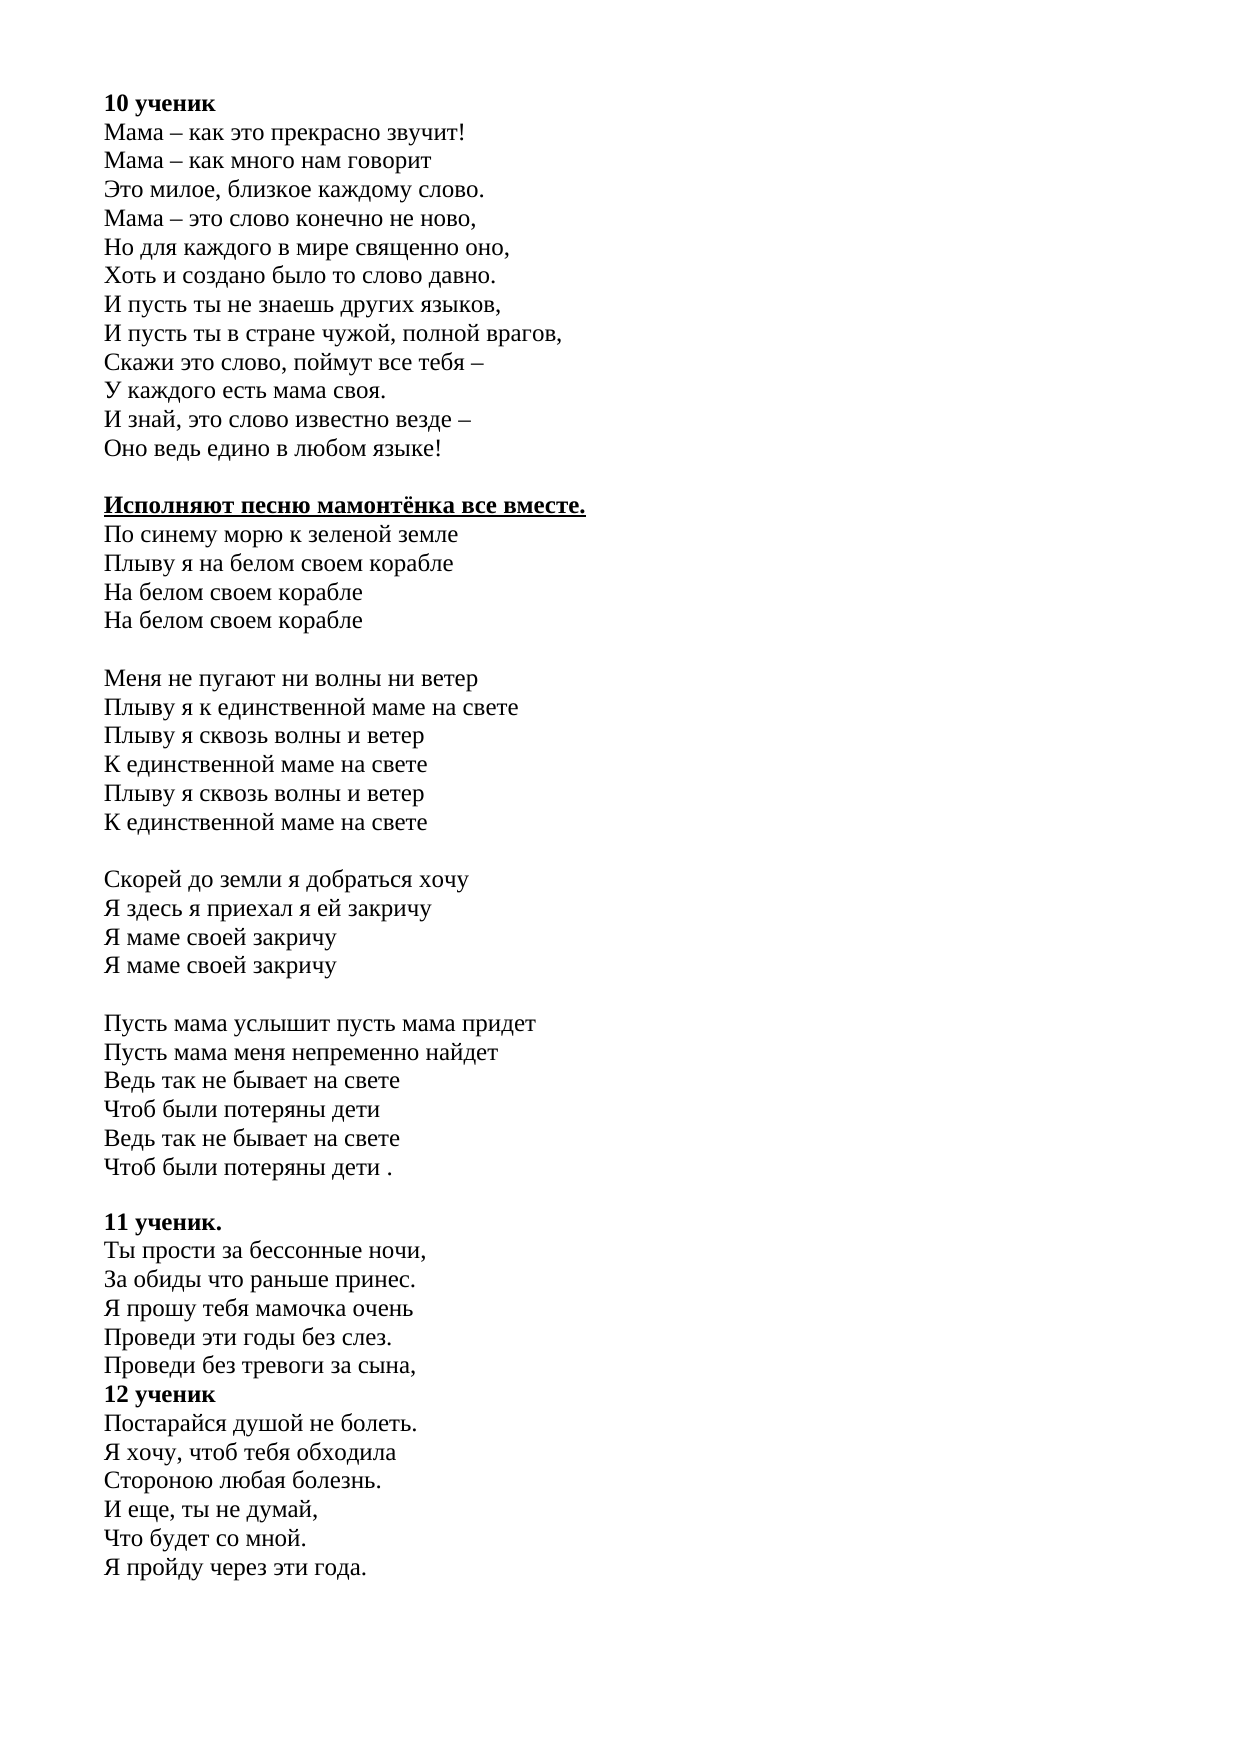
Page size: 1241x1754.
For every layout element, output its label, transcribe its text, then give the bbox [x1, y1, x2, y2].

text По синему морю к зеленой земле Плыву я на белом своем корабле На белом своем корабле На белом своем корабле Меня не пугают ни волны ни ветер Плыву я к единственной маме на свете Плыву я сквозь волны и ветер К единственной маме на свете Плыву я сквозь волны и ветер К единственной маме на свете Скорей до земли я добраться хочу Я здесь я приехал я ей закричу Я маме своей закричу Я маме своей закричу Пусть мама услышит пусть мама придет Пусть мама меня непременно найдет Ведь так не бывает на свете Чтоб были потеряны дети Ведь так не бывает на свете Чтоб были потеряны дети . [103, 519, 1152, 1180]
text Исполняют песню мамонтёнка все вместе. [103, 490, 1152, 519]
text 10 ученик Мама – как это прекрасно звучит! Мама – как много нам говорит Это милое, близкое каждому слово. Мама – это слово конечно не ново, Но для каждого в мире священно оно, Хоть и создано было то слово давно. И пусть ты не знаешь других языков, И пусть ты в стране чужой, полной врагов, Скажи это слово, поймут все тебя – У каждого есть мама своя. И знай, это слово известно везде – Оно ведь едино в любом языке! [103, 59, 1152, 462]
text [103, 1207, 1152, 1581]
